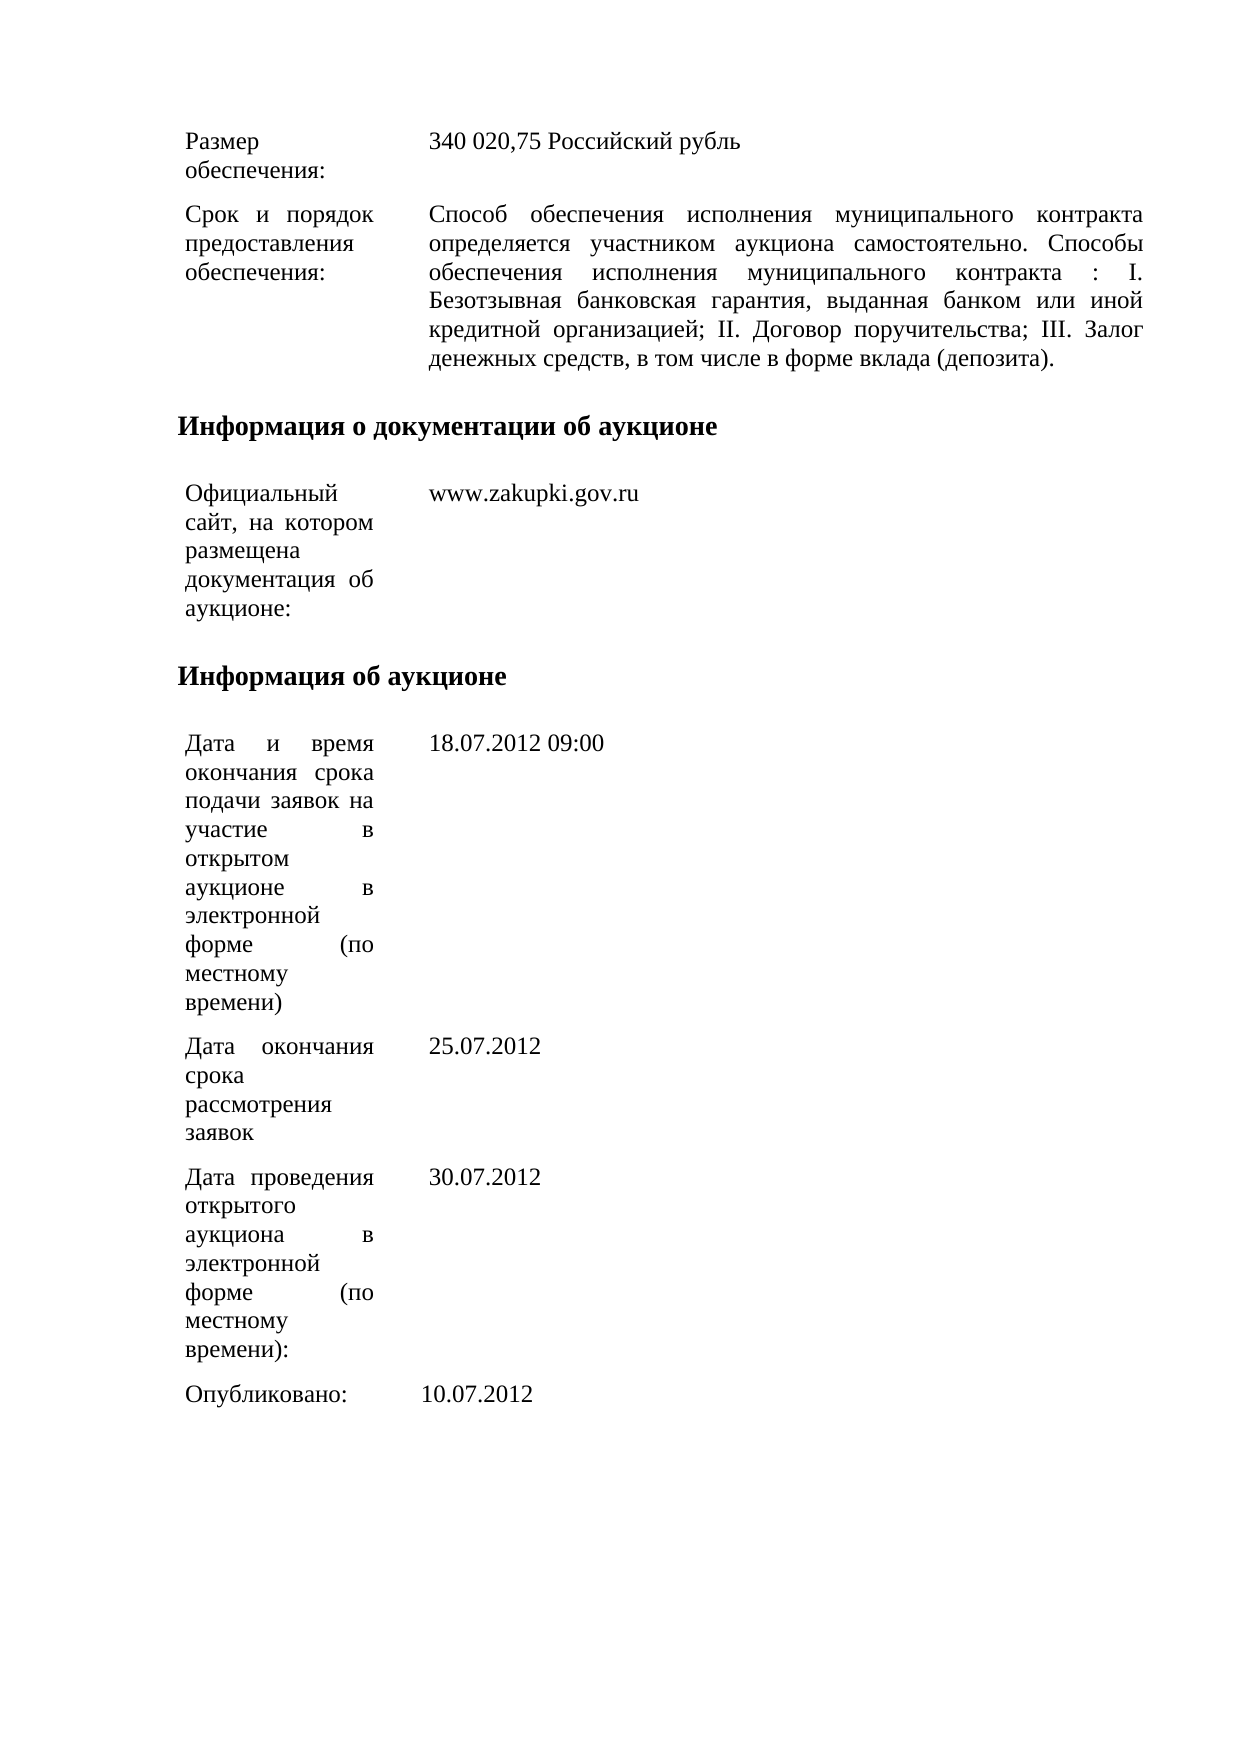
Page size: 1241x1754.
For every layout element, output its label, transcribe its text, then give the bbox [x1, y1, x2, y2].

text Информация о документации об аукционе [177, 408, 1152, 441]
table_header 340 020,75 Российский рубль [421, 118, 1152, 191]
table_header Размер обеспечения: [177, 118, 421, 191]
table_cell Срок и порядок предоставления обеспечения: [177, 191, 421, 379]
table_header www.zakupki.gov.ru [421, 470, 1152, 629]
table_cell 25.07.2012 [421, 1023, 1152, 1154]
table_header 10.07.2012 [421, 1371, 1152, 1415]
table_cell Способ обеспечения исполнения муниципального контракта определяется участником аукциона самостоятельно. Способы обеспечения исполнения муниципального контракта : I. Безотзывная банковская гарантия, выданная банком или иной кредитной организацией; II. Договор поручительства; III. Залог денежных средств, в том числе в форме вклада (депозита). [421, 191, 1152, 379]
table_header Дата и время окончания срока подачи заявок на участие в открытом аукционе в электронной форме (по местному времени) [177, 720, 421, 1023]
table_cell 30.07.2012 [421, 1154, 1152, 1371]
table_header Опубликовано: [177, 1371, 421, 1415]
text Информация об аукционе [177, 659, 1152, 691]
table_header 18.07.2012 09:00 [421, 720, 1152, 1023]
table_header Официальный сайт, на котором размещена документация об аукционе: [177, 470, 421, 629]
table_cell Дата окончания срока рассмотрения заявок [177, 1023, 421, 1154]
table_cell Дата проведения открытого аукциона в электронной форме (по местному времени): [177, 1154, 421, 1371]
